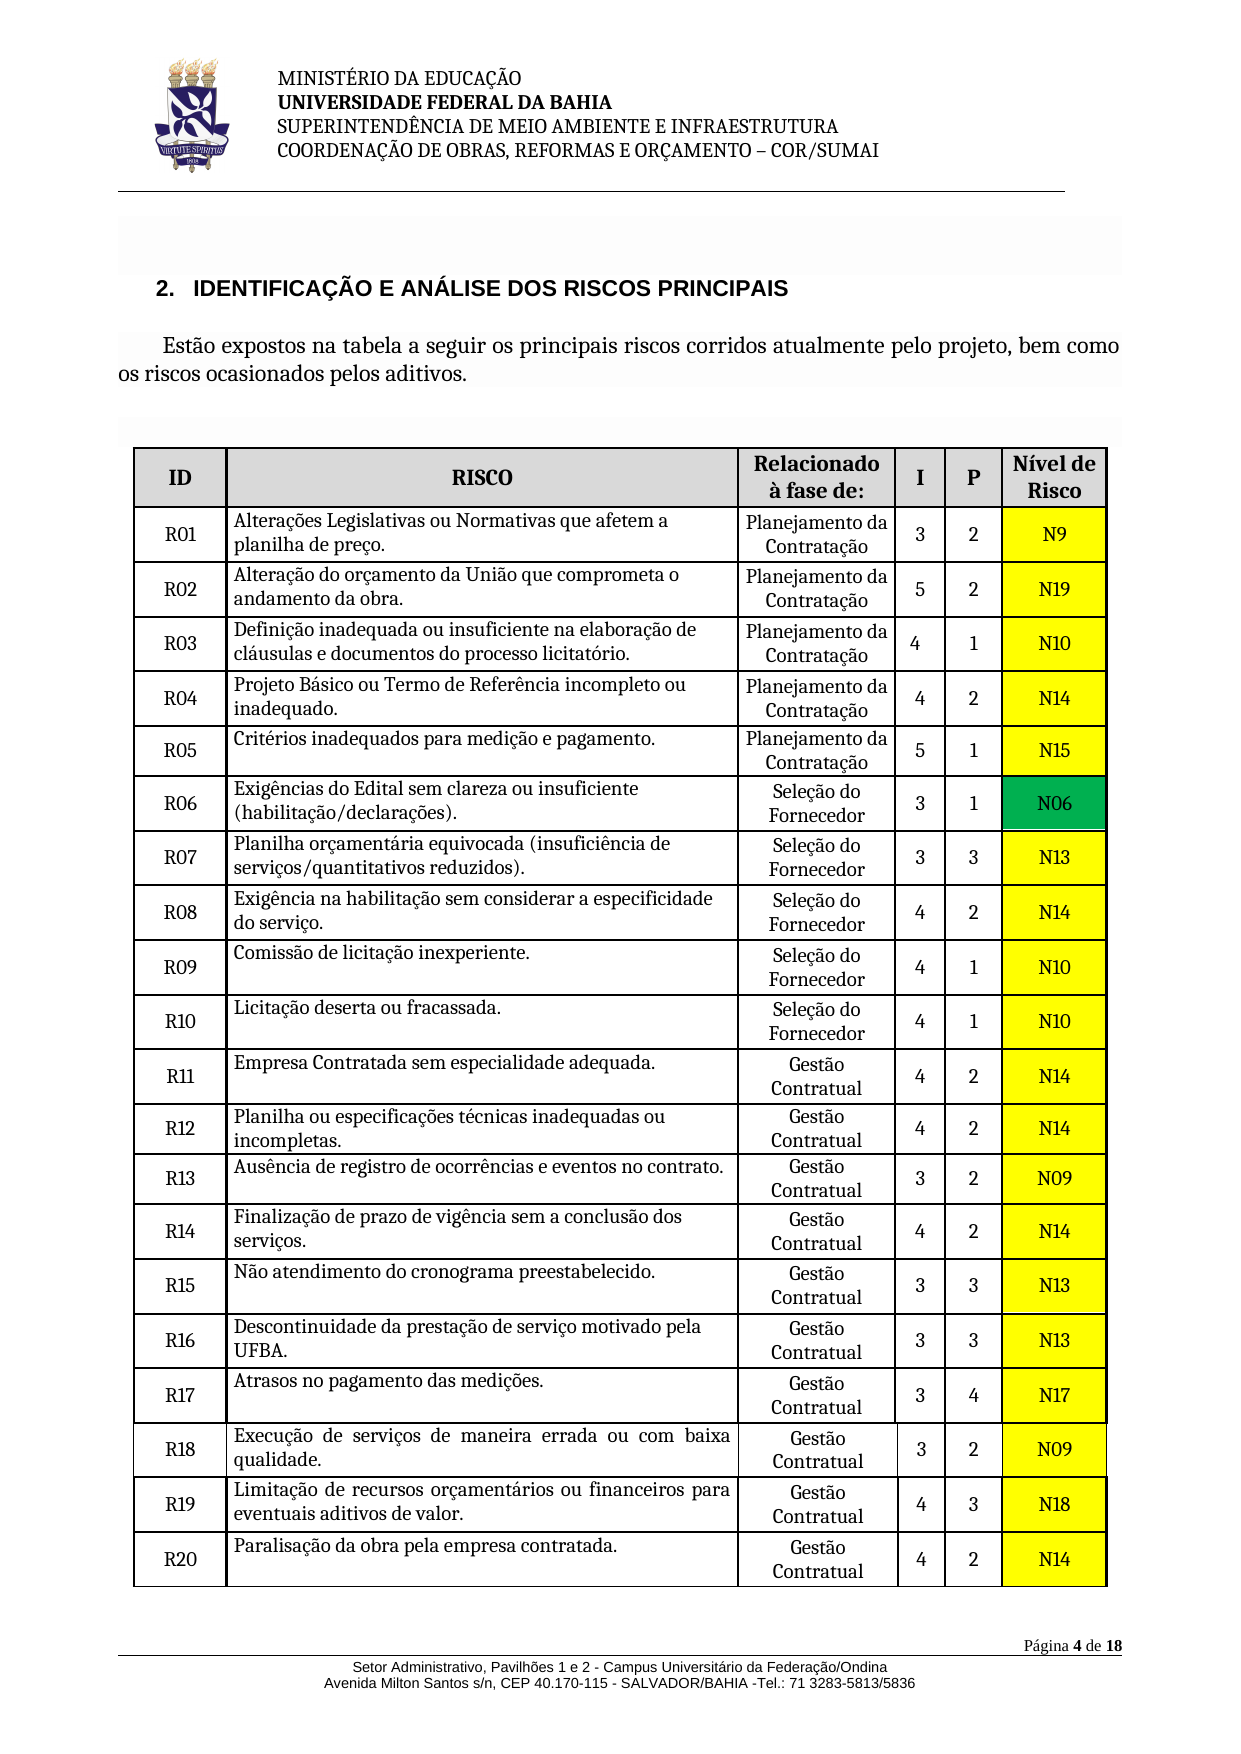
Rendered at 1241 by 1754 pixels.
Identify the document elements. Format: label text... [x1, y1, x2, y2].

table_cell N14 [1003, 1205, 1105, 1258]
table_cell R08 [135, 886, 225, 939]
table_cell 4 [899, 1533, 944, 1586]
table_cell Alteração do orçamento da União que comprometa o andamento da obra. [228, 563, 737, 616]
table_cell N19 [1003, 563, 1105, 616]
table_cell Gestão Contratual [739, 1260, 894, 1312]
table_cell 2 [946, 1424, 1002, 1476]
table_cell Gestão Contratual [739, 1369, 894, 1422]
subtitle IDENTIFICAÇÃO E ANÁLISE DOS RISCOS PRINCIPAIS [156, 275, 1122, 301]
table_cell 3 [896, 508, 944, 561]
table_cell N10 [1003, 996, 1105, 1048]
table_cell 3 [896, 1155, 944, 1203]
table_cell R10 [135, 996, 225, 1048]
table_cell R14 [135, 1205, 225, 1258]
table_cell R03 [135, 618, 225, 670]
table_cell 2 [946, 886, 1001, 939]
table_cell N13 [1003, 1260, 1105, 1312]
table_cell 2 [946, 1533, 1001, 1586]
table_cell 1 [946, 618, 1001, 670]
table_cell N14 [1003, 1533, 1105, 1586]
table_cell 4 [896, 618, 944, 670]
table_cell 4 [896, 1050, 944, 1103]
table_cell Definição inadequada ou insuficiente na elaboração de cláusulas e documentos do processo licitatório. [228, 618, 737, 670]
table_cell N18 [1003, 1478, 1105, 1531]
table_cell Seleção do Fornecedor [739, 996, 894, 1048]
table_cell N14 [1003, 672, 1105, 725]
table_cell R19 [135, 1478, 225, 1531]
table_cell 3 [896, 1315, 944, 1367]
table_cell Planejamento da Contratação [739, 508, 894, 561]
table_cell 4 [896, 1205, 944, 1258]
table_cell R05 [135, 727, 225, 775]
table_cell 3 [898, 1424, 944, 1476]
table_cell N06 [1003, 777, 1105, 829]
table_cell R16 [135, 1315, 225, 1367]
table_cell Gestão Contratual [739, 1533, 897, 1586]
table_cell N13 [1003, 1315, 1105, 1367]
table_cell N14 [1003, 1105, 1105, 1153]
table_cell 3 [896, 777, 944, 829]
table_cell R20 [135, 1533, 225, 1586]
table_cell Seleção do Fornecedor [739, 886, 894, 939]
table_cell Planejamento da Contratação [739, 672, 894, 725]
table_cell N14 [1003, 1050, 1105, 1103]
table_cell 5 [896, 727, 944, 775]
table_cell N09 [1003, 1155, 1105, 1203]
table_cell Gestão Contratual [739, 1105, 894, 1153]
table_cell Licitação deserta ou fracassada. [228, 996, 737, 1048]
table_cell R07 [135, 832, 225, 884]
table_cell Gestão Contratual [739, 1424, 897, 1476]
table_cell 3 [896, 1369, 944, 1422]
table_cell R09 [135, 941, 225, 994]
table_cell 2 [946, 563, 1001, 616]
table_cell Gestão Contratual [739, 1478, 897, 1531]
table_cell 4 [896, 996, 944, 1048]
table_cell Descontinuidade da prestação de serviço motivado pela UFBA. [228, 1315, 737, 1367]
table_cell Ausência de registro de ocorrências e eventos no contrato. [228, 1155, 737, 1203]
table_cell 4 [896, 886, 944, 939]
table_cell N9 [1003, 508, 1105, 561]
table_cell Planejamento da Contratação [739, 563, 894, 616]
table_cell Atrasos no pagamento das medições. [228, 1369, 737, 1422]
table_cell Gestão Contratual [739, 1205, 894, 1258]
table_cell Critérios inadequados para medição e pagamento. [228, 727, 737, 775]
table_cell R11 [135, 1050, 225, 1103]
picture [154, 57, 230, 173]
table_cell R06 [135, 777, 225, 829]
table_cell R01 [135, 508, 225, 561]
table_cell 1 [946, 727, 1001, 775]
table_cell 2 [946, 672, 1001, 725]
table_cell R13 [135, 1155, 225, 1203]
table_header Relacionado à fase de: [739, 449, 894, 506]
table_cell 1 [946, 941, 1001, 994]
table_cell 3 [946, 1315, 1001, 1367]
table_cell Exigências do Edital sem clareza ou insuficiente (habilitação/declarações). [228, 777, 737, 829]
table_cell R15 [135, 1260, 225, 1312]
table_cell 2 [946, 1050, 1001, 1103]
table_cell 2 [946, 508, 1001, 561]
table_cell 1 [946, 777, 1001, 829]
table_header P [946, 449, 1001, 506]
table_cell Seleção do Fornecedor [739, 941, 894, 994]
table_cell 4 [899, 1478, 944, 1531]
table_header Nível de Risco [1003, 449, 1105, 506]
table_cell Exigência na habilitação sem considerar a especificidade do serviço. [228, 886, 737, 939]
table_cell N15 [1003, 727, 1105, 775]
table_cell Planejamento da Contratação [739, 618, 894, 670]
table_cell 1 [946, 996, 1001, 1048]
table_cell 4 [896, 1105, 944, 1153]
table_cell R12 [135, 1105, 225, 1153]
table_cell 2 [946, 1155, 1001, 1203]
table_cell 3 [896, 832, 944, 884]
table_cell 4 [896, 941, 944, 994]
table_cell 4 [896, 672, 944, 725]
table_cell 2 [946, 1205, 1001, 1258]
table_cell N10 [1003, 941, 1105, 994]
table_header RISCO [228, 449, 737, 506]
table_cell Finalização de prazo de vigência sem a conclusão dos serviços. [228, 1205, 737, 1258]
table_cell N17 [1003, 1369, 1105, 1422]
table_cell Gestão Contratual [739, 1155, 894, 1203]
table_cell 3 [946, 1478, 1001, 1531]
table_cell Seleção do Fornecedor [739, 832, 894, 884]
table_cell 5 [896, 563, 944, 616]
table_cell Gestão Contratual [739, 1050, 894, 1103]
text Estão expostos na tabela a seguir os principais riscos corridos atualmente pelo projeto, bem como os riscos ocasionados pelos aditivos. [118, 332, 1122, 387]
table_cell R04 [135, 672, 225, 725]
table_cell Empresa Contratada sem especialidade adequada. [228, 1050, 737, 1103]
table_header I [896, 449, 944, 506]
table_cell Projeto Básico ou Termo de Referência incompleto ou inadequado. [228, 672, 737, 725]
table_cell 3 [946, 1260, 1001, 1312]
table_cell Comissão de licitação inexperiente. [228, 941, 737, 994]
table_cell 4 [946, 1369, 1001, 1422]
table_cell N14 [1003, 886, 1105, 939]
table_cell Paralisação da obra pela empresa contratada. [228, 1533, 737, 1586]
table_cell Gestão Contratual [739, 1315, 894, 1367]
table_cell R18 [134, 1424, 226, 1476]
table_cell N10 [1003, 618, 1105, 670]
table_cell Limitação de recursos orçamentários ou financeiros para eventuais aditivos de valor. [228, 1478, 737, 1531]
table_cell 3 [946, 832, 1001, 884]
table_cell Seleção do Fornecedor [739, 777, 894, 829]
table_cell Não atendimento do cronograma preestabelecido. [228, 1260, 737, 1312]
table_cell Planilha ou especificações técnicas inadequadas ou incompletas. [228, 1105, 737, 1153]
table_cell 2 [946, 1105, 1001, 1153]
table_cell N13 [1003, 832, 1105, 884]
table_cell Execução de serviços de maneira errada ou com baixa qualidade. [227, 1424, 738, 1476]
table_cell R17 [135, 1369, 225, 1422]
table_cell Planilha orçamentária equivocada (insuficiência de serviços/quantitativos reduzidos). [228, 832, 737, 884]
table_cell 3 [896, 1260, 944, 1312]
table_cell N09 [1003, 1424, 1106, 1476]
table_header ID [135, 449, 225, 506]
table_cell R02 [135, 563, 225, 616]
table_cell Alterações Legislativas ou Normativas que afetem a planilha de preço. [228, 508, 737, 561]
table_cell Planejamento da Contratação [739, 727, 894, 775]
